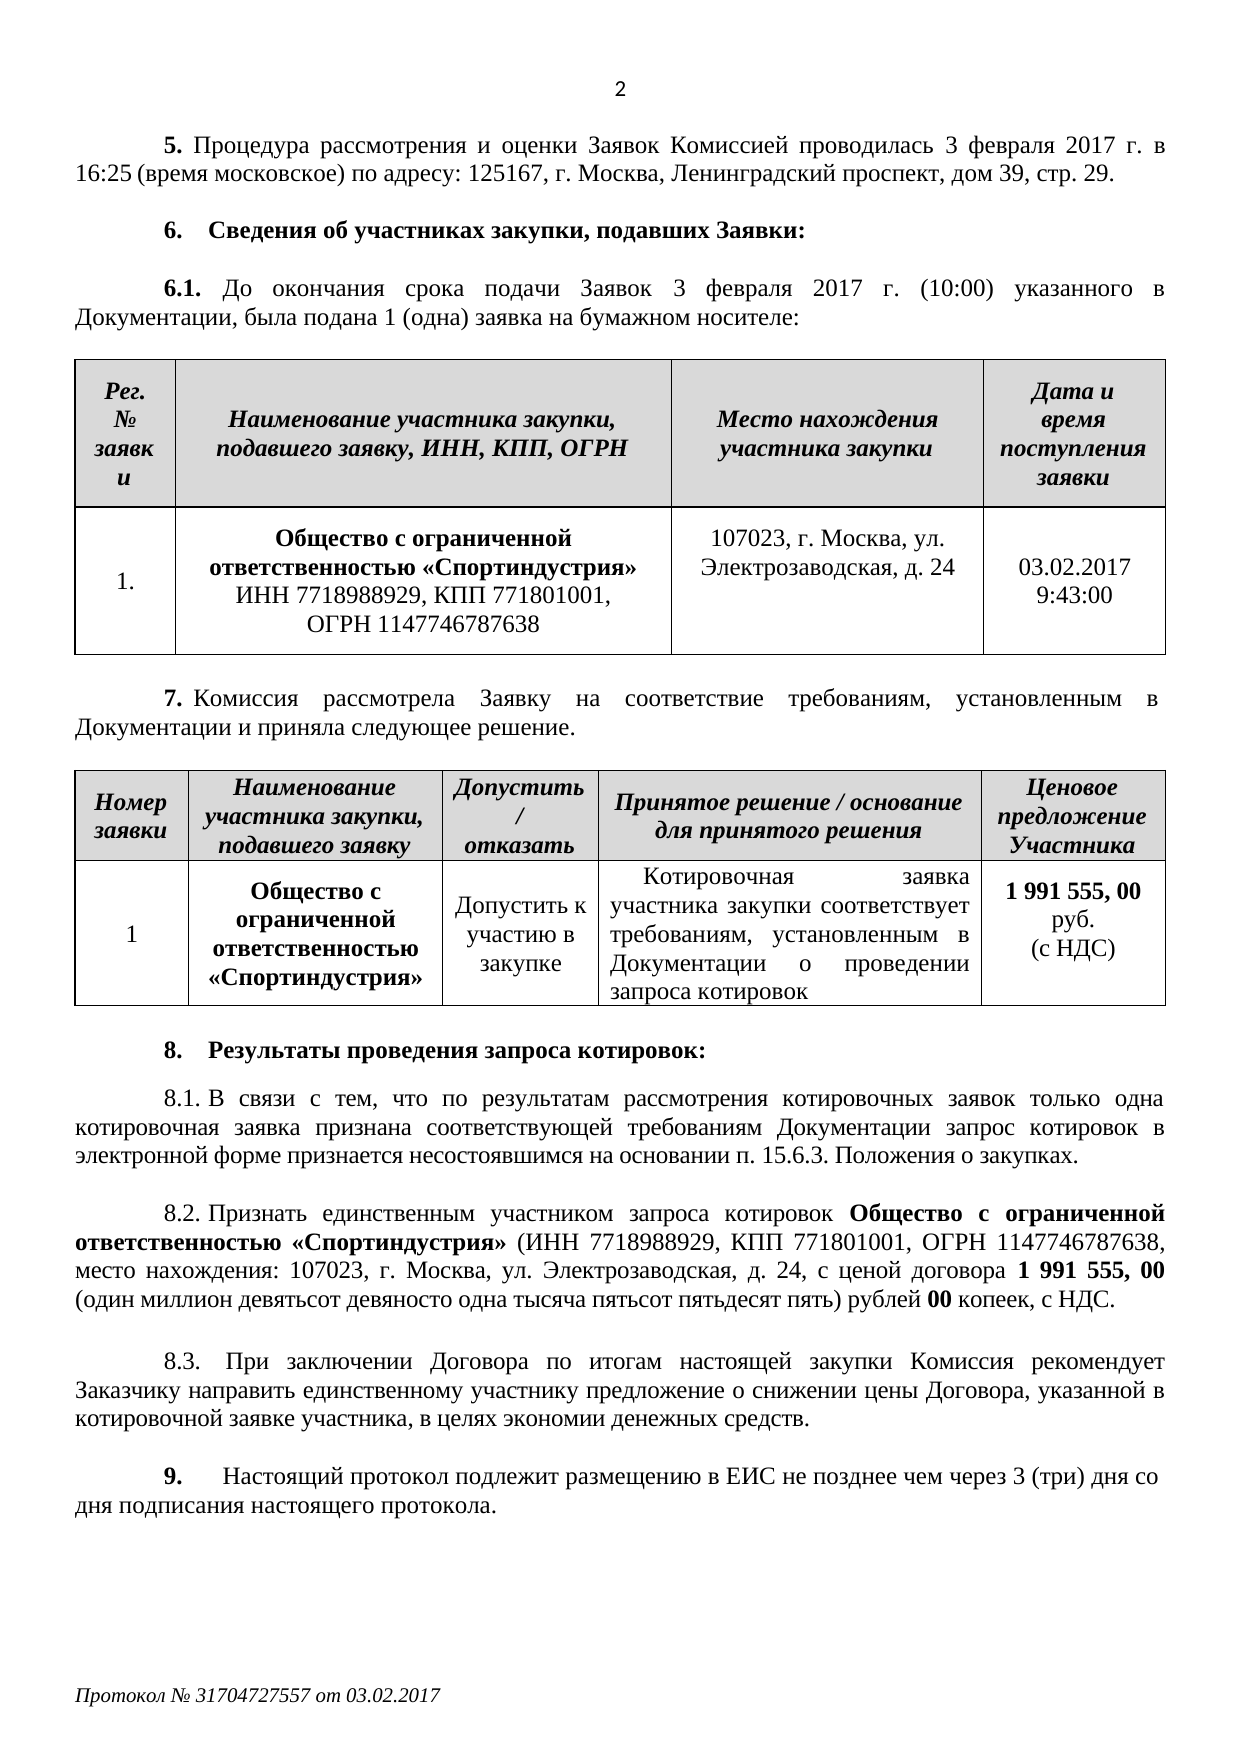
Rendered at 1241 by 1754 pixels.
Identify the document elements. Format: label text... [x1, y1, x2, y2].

table_cell Общество с ограниченной ответственностью «Спортиндустрия» ИНН 7718988929, КПП 771801001, ОГРН 1147746787638 [176, 508, 671, 654]
table_cell 107023, г. Москва, ул. Электрозаводская, д. 24 [672, 508, 983, 654]
list Сведения об участниках закупки, подавших Заявки: [75, 215, 1165, 244]
table_header Дата и время поступления заявки [984, 360, 1165, 506]
table_cell 1 991 555, 00 руб. (с НДС) [982, 861, 1165, 1005]
list Результаты проведения запроса котировок: [75, 1035, 1159, 1064]
list В связи с тем, что по результатам рассмотрения котировочных заявок только одна котировочная заявка признана соответствующей требованиям Документации запрос котировок в электронной форме признается несостоявшимся на основании п. 15.6.3. Положения о закупках. [75, 1083, 1165, 1169]
table_cell Допустить к участию в закупке [443, 861, 598, 1005]
table_header Рег. № заявки [76, 360, 175, 506]
list Процедура рассмотрения и оценки Заявок Комиссией проводилась в 16:25 (время московское) по адресу: 125167, г. Москва, Ленинградский проспект, дом 39, стр. 29. [75, 130, 1165, 187]
table_header Наименование участника закупки, подавшего заявку, ИНН, КПП, ОГРН [176, 360, 671, 506]
list Комиссия рассмотрела Заявку на соответствие требованиям, установленным в Документации и приняла следующее решение. [75, 683, 1159, 741]
table_cell [984, 508, 1165, 654]
list При заключении Договора по итогам настоящей закупки Комиссия рекомендует Заказчику направить единственному участнику предложение о снижении цены Договора, указанной в котировочной заявке участника, в целях экономии денежных средств. [75, 1346, 1165, 1432]
table_header Наименование участника закупки, подавшего заявку [189, 771, 442, 860]
list Признать единственным участником запроса котировок Общество с ограниченной ответственностью «Спортиндустрия» (ИНН 7718988929, КПП 771801001, ОГРН 1147746787638, место нахождения: 107023, г. Москва, ул. Электрозаводская, д. 24, с ценой договора 1 991 555, 00 (один миллион девятьсот девяносто одна тысяча пятьсот пятьдесят пять) рублей 00 копеек, с НДС. [75, 1198, 1165, 1313]
table_cell 1 [76, 861, 188, 1005]
list Настоящий протокол подлежит размещению в ЕИС не позднее чем через 3 (три) дня со дня подписания настоящего протокола. [75, 1461, 1159, 1518]
table_header Ценовое предложение Участника [982, 771, 1165, 860]
table_header Принятое решение / основание для принятого решения [599, 771, 981, 860]
table_header Номер заявки [76, 771, 188, 860]
table_cell 1. [76, 508, 175, 654]
list До окончания срока подачи Заявок (10:00) указанного в Документации, была подана 1 (одна) заявка на бумажном носителе: [75, 273, 1165, 330]
table_cell Общество с ограниченной ответственностью «Спортиндустрия» [189, 861, 442, 1005]
table_header Допустить/ отказать [443, 771, 598, 860]
table_header Место нахождения участника закупки [672, 360, 983, 506]
table_cell Котировочная заявка участника закупки соответствует требованиям, установленным в Документации о проведении запроса котировок [599, 861, 981, 1005]
